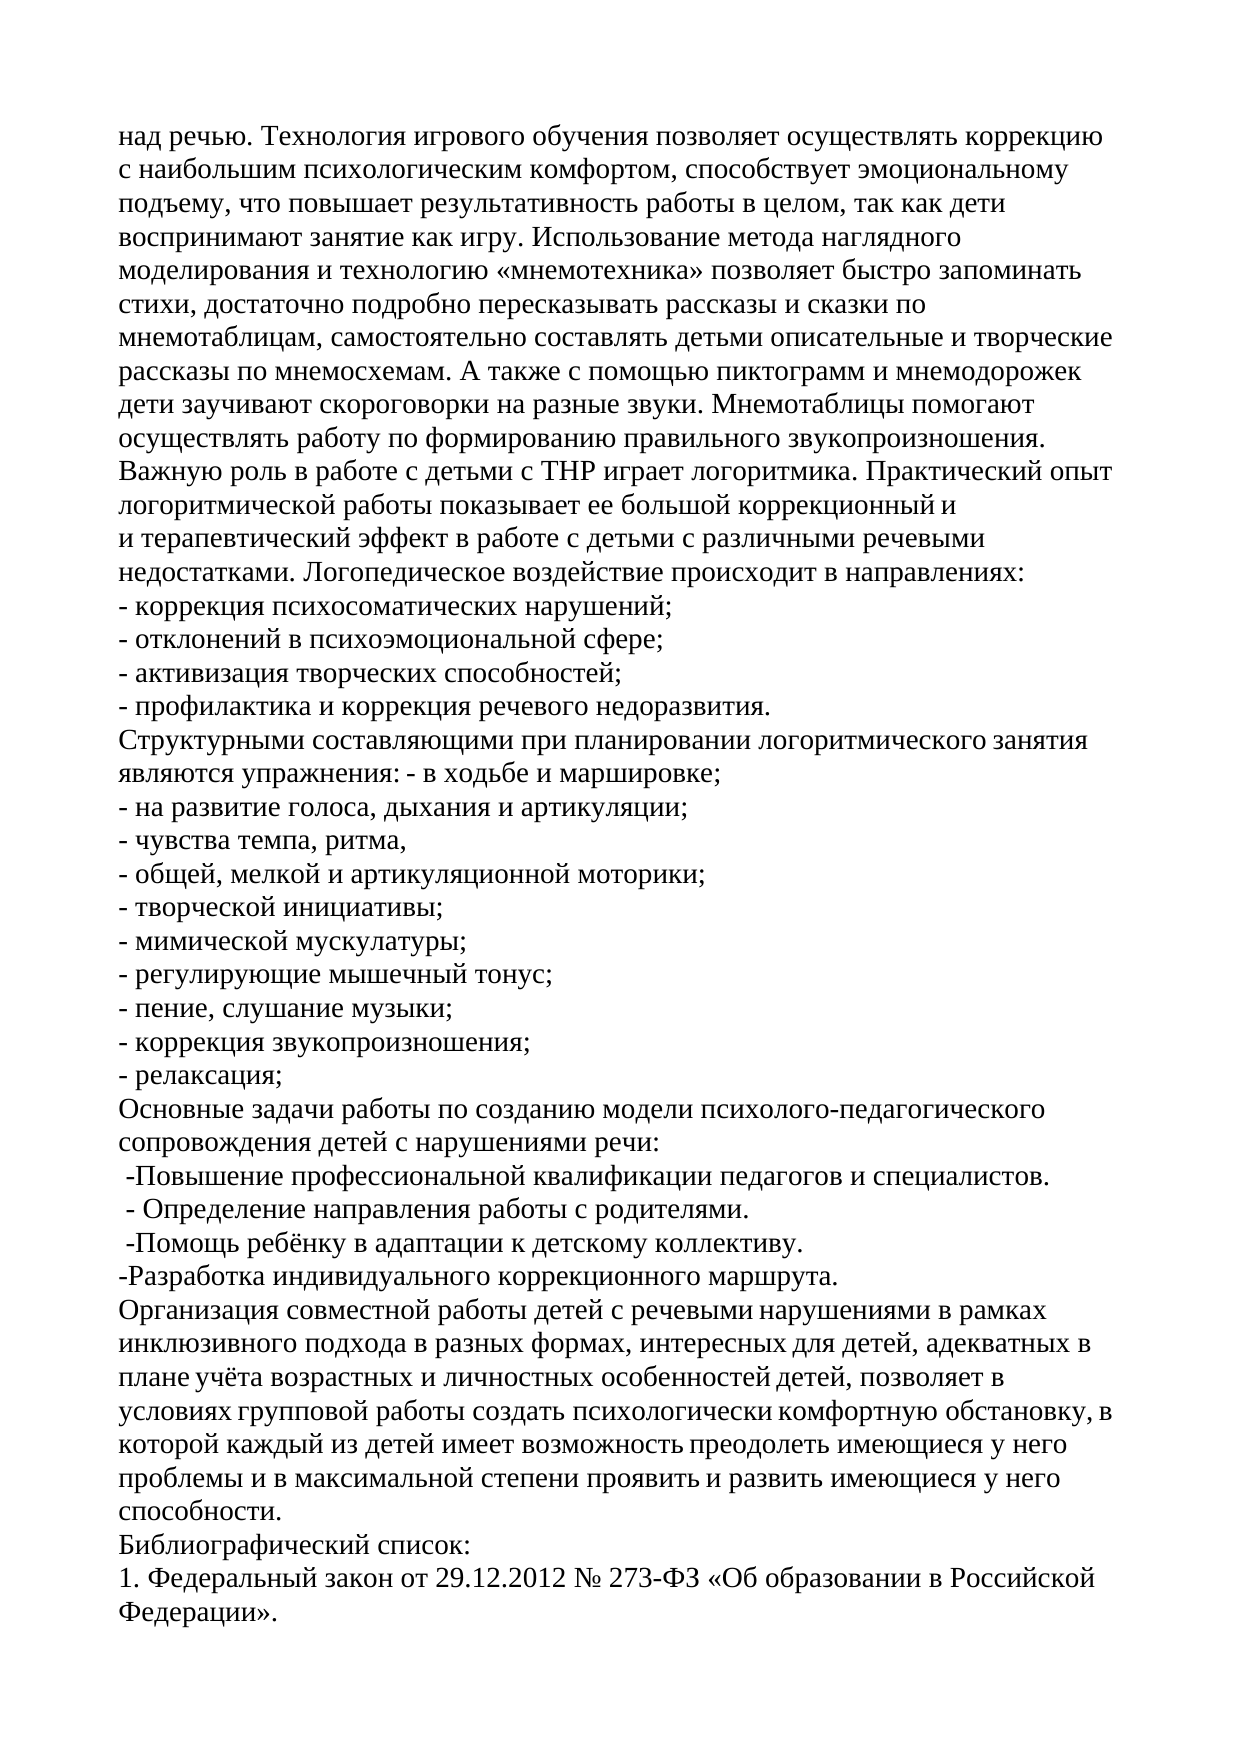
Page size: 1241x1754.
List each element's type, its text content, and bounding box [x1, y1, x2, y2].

text 1. Федеральный закон от 29.12.2012 № 273-ФЗ «Об образовании в Российской Федерации». [118, 1560, 1122, 1627]
text Структурными составляющими при планировании логоритмического занятия [118, 722, 1122, 755]
text -Помощь ребёнку в адаптации к детскому коллективу. [118, 1225, 1122, 1258]
text - коррекция звукопроизношения; [118, 1024, 1122, 1057]
text -Разработка индивидуального коррекционного маршрута. [118, 1258, 1122, 1292]
text являются упражнения: - в ходьбе и маршировке; [118, 755, 1122, 789]
text - общей, мелкой и артикуляционной моторики; [118, 856, 1122, 889]
text - релаксация; [118, 1057, 1122, 1091]
text - Определение направления работы с родителями. [118, 1191, 1122, 1225]
text Основные задачи работы по созданию модели психолого-педагогического сопровождения детей с нарушениями речи: [118, 1091, 1122, 1158]
text - активизация творческих способностей; [118, 655, 1122, 688]
text и терапевтический эффект в работе с детьми с различными речевыми недостатками. Логопедическое воздействие происходит в направлениях: [118, 521, 1122, 588]
text инклюзивного подхода в разных формах, интересных для детей, адекватных в плане учёта возрастных и личностных особенностей детей, позволяет в условиях групповой работы создать психологически комфортную обстановку, в которой каждый из детей имеет возможность преодолеть имеющиеся у него проблемы и в максимальной степени проявить и развить имеющиеся у него способности. [118, 1326, 1122, 1527]
text - на развитие голоса, дыхания и артикуляции; [118, 789, 1122, 822]
text Библиографический список: [118, 1527, 1122, 1560]
text - регулирующие мышечный тонус; [118, 957, 1122, 990]
text - чувства темпа, ритма, [118, 822, 1122, 856]
text - коррекция психосоматических нарушений; [118, 588, 1122, 621]
text -Повышение профессиональной квалификации педагогов и специалистов. [118, 1158, 1122, 1191]
text - пение, слушание музыки; [118, 990, 1122, 1024]
text - профилактика и коррекция речевого недоразвития. [118, 688, 1122, 722]
text - творческой инициативы; [118, 889, 1122, 923]
text - отклонений в психоэмоциональной сфере; [118, 621, 1122, 655]
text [118, 118, 1122, 521]
text - мимической мускулатуры; [118, 923, 1122, 957]
text Организация совместной работы детей с речевыми нарушениями в рамках [118, 1292, 1122, 1326]
